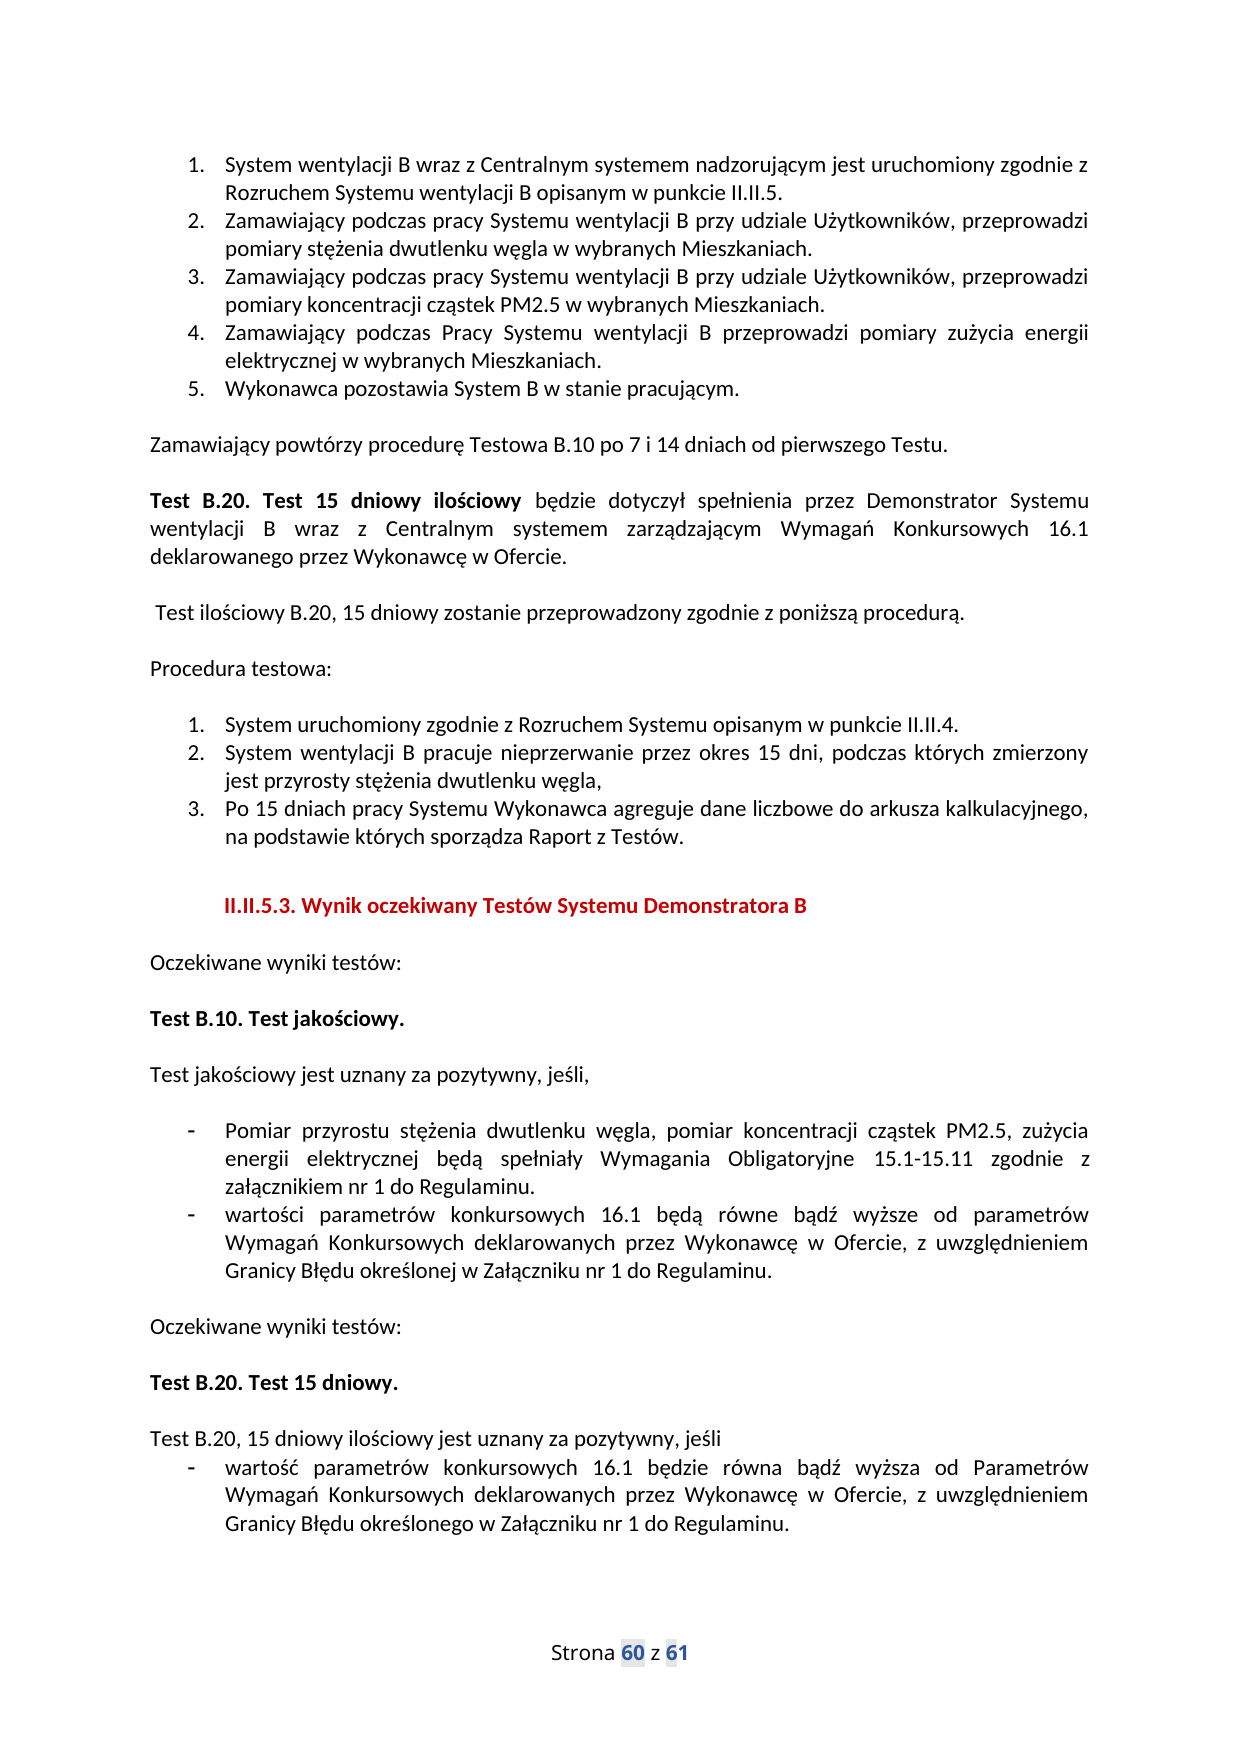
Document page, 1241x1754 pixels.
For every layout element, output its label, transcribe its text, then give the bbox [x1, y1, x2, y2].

text Test B.20. Test 15 dniowy ilościowy będzie dotyczył spełnienia przez Demonstrator Systemu wentylacji B wraz z Centralnym systemem zarządzającym Wymagań Konkursowych 16.1 deklarowanego przez Wykonawcę w Ofercie. [150, 486, 1090, 570]
list wartość parametrów konkursowych 16.1 będzie równa bądź wyższa od Parametrów Wymagań Konkursowych deklarowanych przez Wykonawcę w Ofercie, z uwzględnieniem Granicy Błędu określonego w Załączniku nr 1 do Regulaminu. [187, 1453, 1090, 1537]
list Po 15 dniach pracy Systemu Wykonawca agreguje dane liczbowe do arkusza kalkulacyjnego, na podstawie których sporządza Raport z Testów. [187, 794, 1090, 851]
text Test B.20. Test 15 dniowy. [150, 1368, 1090, 1397]
subtitle II.II.5.3. Wynik oczekiwany Testów Systemu Demonstratora B [150, 891, 1090, 919]
list wartości parametrów konkursowych 16.1 będą równe bądź wyższe od parametrów Wymagań Konkursowych deklarowanych przez Wykonawcę w Ofercie, z uwzględnieniem Granicy Błędu określonej w Załączniku nr 1 do Regulaminu. [187, 1200, 1090, 1284]
text Test B.20, 15 dniowy ilościowy jest uznany za pozytywny, jeśli [150, 1424, 1090, 1453]
text Test ilościowy B.20, 15 dniowy zostanie przeprowadzony zgodnie z poniższą procedurą. [150, 598, 1090, 626]
list System uruchomiony zgodnie z Rozruchem Systemu opisanym w punkcie II.II.4. [187, 710, 1090, 738]
list Wykonawca pozostawia System B w stanie pracującym. [187, 374, 1090, 402]
text Test jakościowy jest uznany za pozytywny, jeśli, [150, 1060, 1090, 1088]
list Zamawiający podczas Pracy Systemu wentylacji B przeprowadzi pomiary zużycia energii elektrycznej w wybranych Mieszkaniach. [187, 318, 1090, 374]
text Oczekiwane wyniki testów: [150, 1312, 1090, 1341]
text Oczekiwane wyniki testów: [150, 948, 1090, 976]
list Pomiar przyrostu stężenia dwutlenku węgla, pomiar koncentracji cząstek PM2.5, zużycia energii elektrycznej będą spełniały Wymagania Obligatoryjne 15.1-15.11 zgodnie z załącznikiem nr 1 do Regulaminu. [187, 1116, 1090, 1200]
text Test B.10. Test jakościowy. [150, 1004, 1090, 1032]
list Zamawiający podczas pracy Systemu wentylacji B przy udziale Użytkowników, przeprowadzi pomiary stężenia dwutlenku węgla w wybranych Mieszkaniach. [187, 206, 1090, 262]
list System wentylacji B pracuje nieprzerwanie przez okres 15 dni, podczas których zmierzony jest przyrosty stężenia dwutlenku węgla, [187, 738, 1090, 794]
list Zamawiający podczas pracy Systemu wentylacji B przy udziale Użytkowników, przeprowadzi pomiary koncentracji cząstek PM2.5 w wybranych Mieszkaniach. [187, 262, 1090, 318]
text Zamawiający powtórzy procedurę Testowa B.10 po 7 i 14 dniach od pierwszego Testu. [150, 430, 1090, 458]
text Procedura testowa: [150, 654, 1090, 682]
list System wentylacji B wraz z Centralnym systemem nadzorującym jest uruchomiony zgodnie z Rozruchem Systemu wentylacji B opisanym w punkcie II.II.5. [187, 150, 1090, 206]
